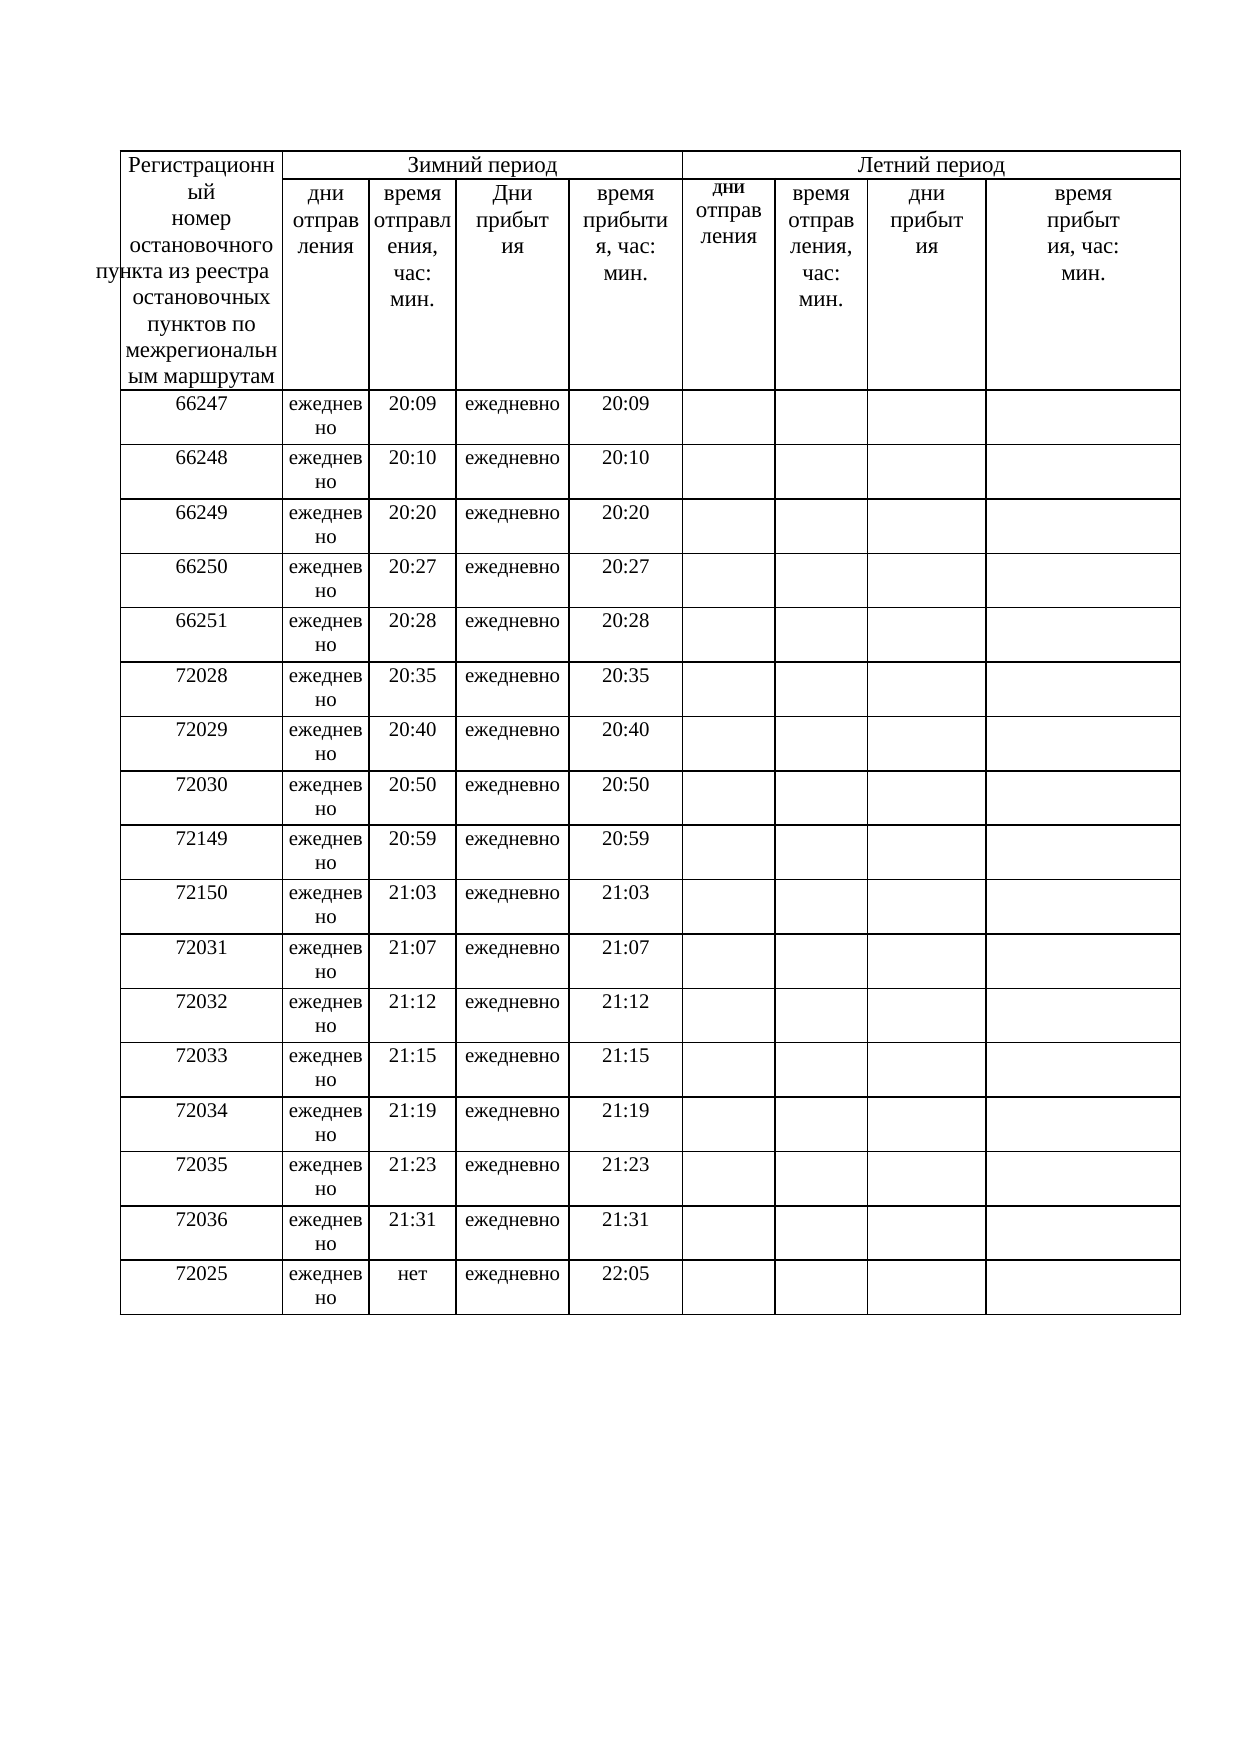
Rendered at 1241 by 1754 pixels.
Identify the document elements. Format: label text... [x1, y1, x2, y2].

table_cell [776, 608, 867, 661]
table_cell ежедневно [283, 554, 368, 607]
table_cell дни отправ ления [283, 180, 368, 389]
table_cell [683, 1043, 774, 1096]
table_cell ежедневно [283, 500, 368, 552]
table_cell 20:27 [570, 554, 682, 607]
table_cell ежедневно [283, 663, 368, 716]
table_cell ежедневно [283, 391, 368, 444]
table_cell [776, 717, 867, 770]
table_header Регистрационный номер остановочного пункта из реестра остановочных пунктов по межрегиональным маршрутам регулярных перевозок [121, 152, 282, 389]
table_cell ежедневно [283, 1043, 368, 1096]
table_cell [776, 989, 867, 1042]
table_cell 20:09 [370, 391, 455, 444]
table_cell [987, 826, 1180, 879]
table_cell 21:15 [370, 1043, 455, 1096]
table_cell [776, 772, 867, 824]
table_cell ежедневно [457, 1043, 568, 1096]
table_cell [987, 554, 1180, 607]
table_cell [776, 935, 867, 987]
table_cell 20:35 [370, 663, 455, 716]
table_cell [987, 1043, 1180, 1096]
table_cell [776, 880, 867, 933]
table_cell [868, 880, 985, 933]
table_header Летний период [683, 152, 1180, 178]
table_cell ежедневно [283, 880, 368, 933]
table_cell ежедневно [457, 1152, 568, 1205]
table_cell ежедневно [283, 826, 368, 879]
table_cell [776, 1043, 867, 1096]
table_cell время прибыт ия, час: мин. [987, 180, 1180, 389]
table_cell [683, 554, 774, 607]
table_cell [987, 717, 1180, 770]
table_cell ежедневно [457, 1261, 568, 1314]
table_header Зимний период [283, 152, 682, 178]
table_cell [776, 554, 867, 607]
table_cell 66248 [121, 445, 282, 498]
table_cell 72025 [121, 1261, 282, 1314]
table_cell [868, 826, 985, 879]
table_cell [776, 1152, 867, 1205]
table_cell 21:03 [570, 880, 682, 933]
table_cell 66247 [121, 391, 282, 444]
table_cell 20:10 [570, 445, 682, 498]
table_cell ежедневно [457, 1207, 568, 1259]
table_cell ежедневно [457, 935, 568, 987]
table_cell 20:40 [570, 717, 682, 770]
table_cell [776, 500, 867, 552]
table_cell [776, 391, 867, 444]
table_cell ежедневно [283, 989, 368, 1042]
table_cell ежедневно [457, 445, 568, 498]
table_cell ежедневно [283, 608, 368, 661]
table_cell время отправл ения, час: мин. [370, 180, 455, 389]
table_cell 72028 [121, 663, 282, 716]
table_cell ежедневно [457, 663, 568, 716]
table_cell [683, 391, 774, 444]
table_cell [683, 935, 774, 987]
table_cell 72150 [121, 880, 282, 933]
table_cell 20:10 [370, 445, 455, 498]
table_cell ежедневно [457, 717, 568, 770]
table_cell 21:12 [370, 989, 455, 1042]
table_cell 21:23 [370, 1152, 455, 1205]
table_cell 66251 [121, 608, 282, 661]
table_cell ежедневно [457, 826, 568, 879]
table_cell ежедневно [283, 445, 368, 498]
table_cell [987, 880, 1180, 933]
table_cell ежедневно [283, 1152, 368, 1205]
table_cell [868, 1043, 985, 1096]
table_cell 20:40 [370, 717, 455, 770]
table_cell [987, 663, 1180, 716]
table_cell 72029 [121, 717, 282, 770]
table_cell 66249 [121, 500, 282, 552]
table_cell 72030 [121, 772, 282, 824]
table_cell [987, 772, 1180, 824]
table_cell 72031 [121, 935, 282, 987]
table_cell 21:07 [370, 935, 455, 987]
table_cell дни прибыт ия [868, 180, 985, 389]
table_cell 72033 [121, 1043, 282, 1096]
table_cell 21:31 [370, 1207, 455, 1259]
table_cell 21:19 [370, 1098, 455, 1151]
table_cell [683, 500, 774, 552]
table_cell [683, 1207, 774, 1259]
table_cell 72035 [121, 1152, 282, 1205]
table_cell ДНИ отправ ления [683, 180, 774, 389]
table_cell [987, 391, 1180, 444]
table_cell ежедневно [457, 554, 568, 607]
table_cell ежедневно [457, 772, 568, 824]
table_cell ежедневно [457, 391, 568, 444]
table_cell нет [370, 1261, 455, 1314]
table_cell [868, 772, 985, 824]
table_cell 20:28 [570, 608, 682, 661]
table_cell 20:35 [570, 663, 682, 716]
table_cell [868, 1207, 985, 1259]
table_cell 66250 [121, 554, 282, 607]
table_cell [683, 1152, 774, 1205]
table_cell ежедневно [457, 1098, 568, 1151]
table_cell 72036 [121, 1207, 282, 1259]
table_cell [683, 608, 774, 661]
table_cell 20:20 [570, 500, 682, 552]
table_cell [868, 989, 985, 1042]
table_cell 21:12 [570, 989, 682, 1042]
table_cell [868, 1098, 985, 1151]
table_cell [987, 608, 1180, 661]
table_cell [776, 445, 867, 498]
table_cell 72032 [121, 989, 282, 1042]
table_cell ежедневно [283, 1098, 368, 1151]
table_cell [683, 717, 774, 770]
table_cell [868, 717, 985, 770]
table_cell 22:05 [570, 1261, 682, 1314]
table_cell ежедневно [283, 1207, 368, 1259]
table_cell 20:28 [370, 608, 455, 661]
table_cell 72149 [121, 826, 282, 879]
table_cell [776, 1098, 867, 1151]
table_cell 20:50 [370, 772, 455, 824]
table_cell [987, 1098, 1180, 1151]
table_cell [987, 935, 1180, 987]
table_cell [683, 445, 774, 498]
table_cell ежедневно [283, 772, 368, 824]
table_cell Дни прибыт ия [457, 180, 568, 389]
table_cell 20:27 [370, 554, 455, 607]
table_cell [987, 1207, 1180, 1259]
table_cell ежедневно [283, 935, 368, 987]
table_cell время прибыти я, час: мин. [570, 180, 682, 389]
table_cell ежедневно [457, 989, 568, 1042]
table_cell [683, 1098, 774, 1151]
table_cell [868, 663, 985, 716]
table_cell 21:07 [570, 935, 682, 987]
table_cell [987, 989, 1180, 1042]
table_cell 21:19 [570, 1098, 682, 1151]
table_cell 20:50 [570, 772, 682, 824]
table_cell 72034 [121, 1098, 282, 1151]
table_cell [868, 445, 985, 498]
table_cell ежедневно [283, 1261, 368, 1314]
table_cell [776, 663, 867, 716]
table_cell 21:31 [570, 1207, 682, 1259]
table_cell [987, 1152, 1180, 1205]
table_cell [683, 989, 774, 1042]
table_cell 20:09 [570, 391, 682, 444]
table_cell [868, 1152, 985, 1205]
table_cell ежедневно [457, 880, 568, 933]
table_cell [776, 826, 867, 879]
table_cell [683, 772, 774, 824]
table_cell [868, 554, 985, 607]
table_cell ежедневно [457, 608, 568, 661]
table_cell [776, 1207, 867, 1259]
table_cell [683, 826, 774, 879]
table_cell ежедневно [283, 717, 368, 770]
table_cell время отправ ления, час: мин. [776, 180, 867, 389]
table_cell [868, 1261, 985, 1314]
table_cell [987, 1261, 1180, 1314]
table_cell [683, 1261, 774, 1314]
table_cell [683, 663, 774, 716]
table_cell [868, 500, 985, 552]
table_cell [776, 1261, 867, 1314]
table_cell ежедневно [457, 500, 568, 552]
table_cell 20:20 [370, 500, 455, 552]
table_cell 21:03 [370, 880, 455, 933]
table_cell 21:23 [570, 1152, 682, 1205]
table_cell [683, 880, 774, 933]
table_cell 21:15 [570, 1043, 682, 1096]
table_cell [868, 608, 985, 661]
table_cell [868, 935, 985, 987]
table_cell [868, 391, 985, 444]
table_cell [987, 500, 1180, 552]
table_cell 20:59 [370, 826, 455, 879]
table_cell 20:59 [570, 826, 682, 879]
table_cell [987, 445, 1180, 498]
